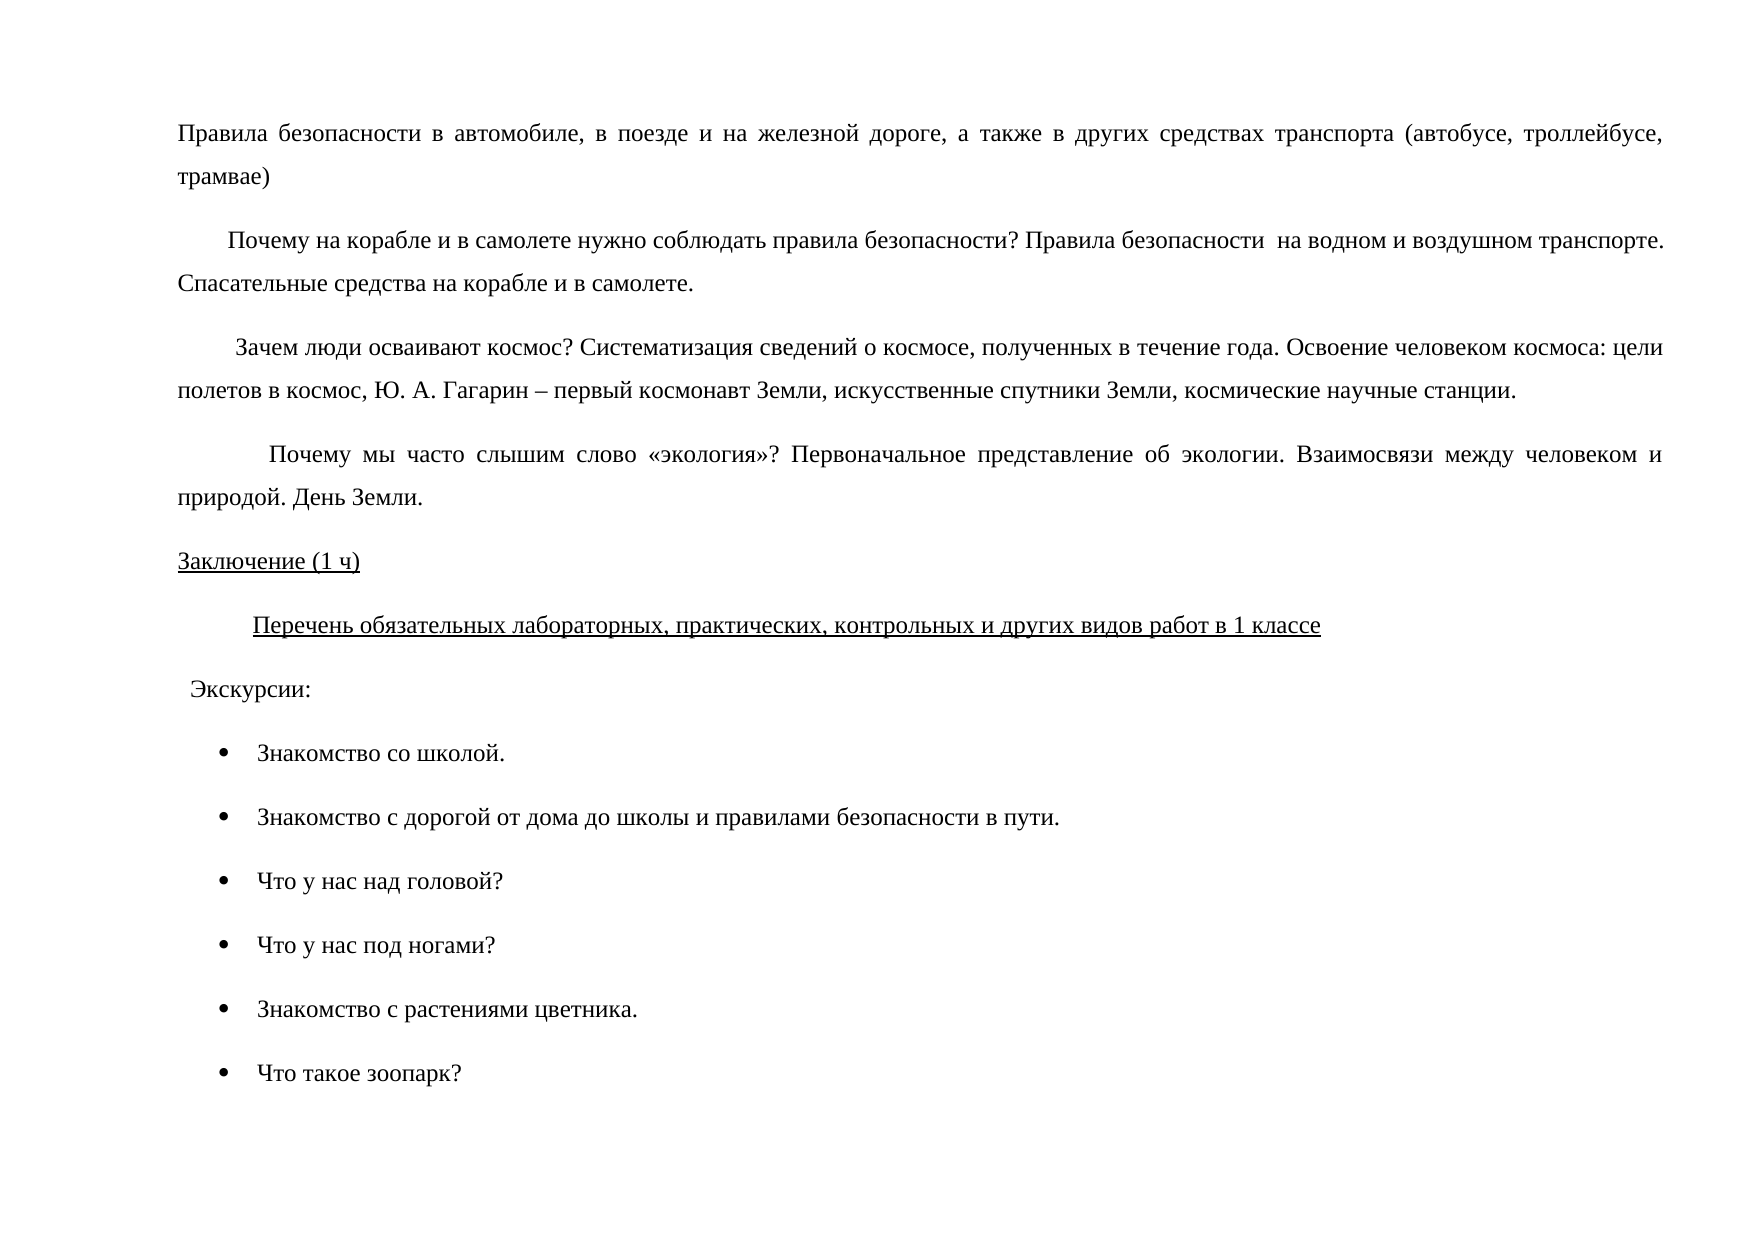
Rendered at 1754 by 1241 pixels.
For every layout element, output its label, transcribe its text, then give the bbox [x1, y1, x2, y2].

text Перечень обязательных лабораторных, практических, контрольных и других видов работ в 1 классе [177, 610, 1665, 639]
text Экскурсии: [177, 674, 1665, 703]
list Что у нас над головой? [219, 866, 1665, 895]
list Знакомство с дорогой от дома до школы и правилами безопасности в пути. [219, 802, 1665, 831]
text Зачем люди осваивают космос? Систематизация сведений о космосе, полученных в течение года. Освоение человеком космоса: цели полетов в космос, Ю. А. Гагарин – первый космонавт Земли, искусственные спутники Земли, космические научные станции. [177, 332, 1665, 404]
list Знакомство со школой. [219, 738, 1665, 767]
list Знакомство с растениями цветника. [219, 994, 1665, 1023]
text Заключение (1 ч) [177, 546, 1665, 575]
text Почему на корабле и в самолете нужно соблюдать правила безопасности? Правила безопасности на водном и воздушном транспорте. Спасательные средства на корабле и в самолете. [177, 225, 1665, 297]
list Что такое зоопарк? [219, 1058, 1665, 1087]
text Почему мы часто слышим слово «экология»? Первоначальное представление об экологии. Взаимосвязи между человеком и природой. День Земли. [177, 439, 1665, 511]
text Правила безопасности в автомобиле, в поезде и на железной дороге, а также в других средствах транспорта (автобусе, троллейбусе, трамвае) [177, 118, 1665, 190]
list Что у нас под ногами? [219, 930, 1665, 959]
